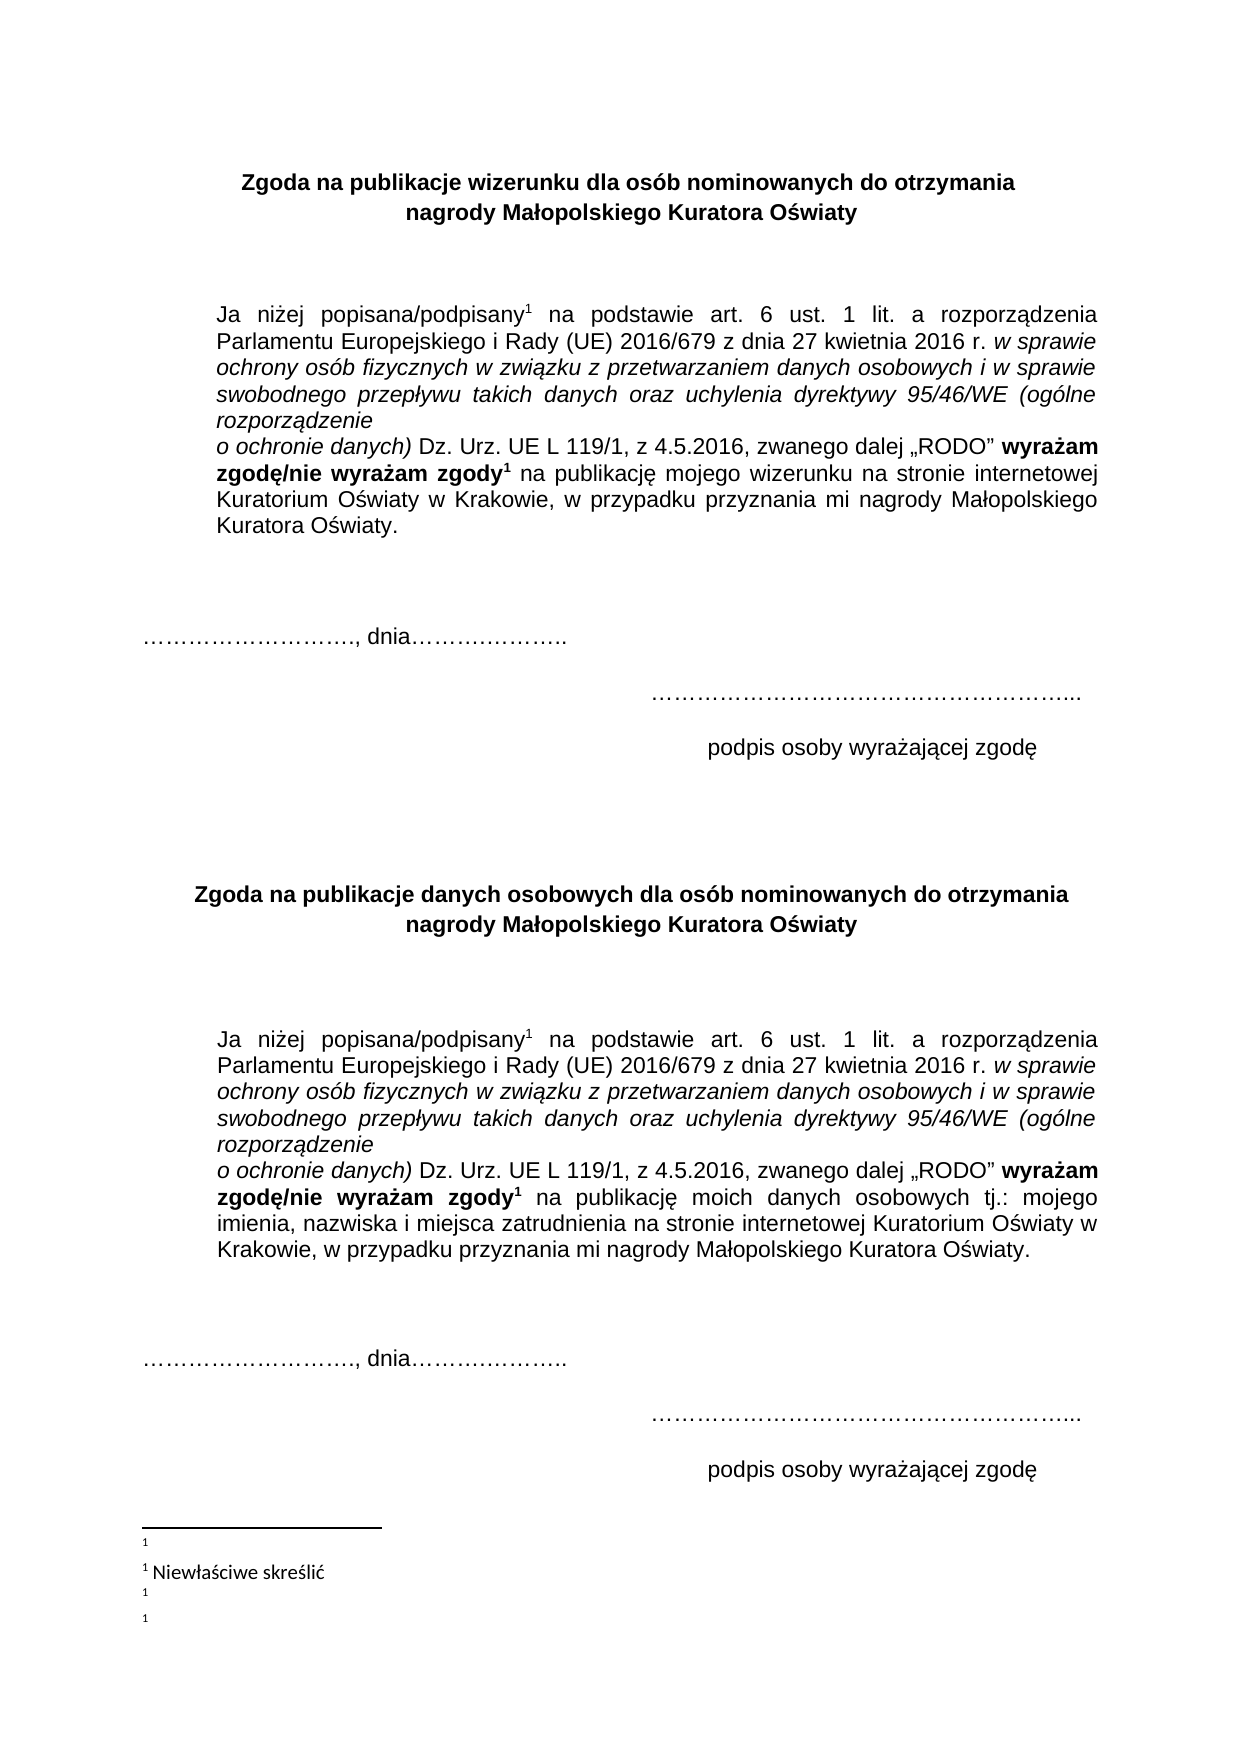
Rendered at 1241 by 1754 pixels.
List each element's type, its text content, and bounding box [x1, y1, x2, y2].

text ………………………………………………... [192, 679, 1098, 705]
text podpis osoby wyrażającej zgodę [192, 734, 1098, 761]
text ………………………., dnia……….……….. [142, 623, 1098, 650]
list Zgoda na publikacje wizerunku dla osób nominowanych do otrzymania nagrody Małopolskiego Kuratora Oświaty [164, 169, 1098, 226]
text ………………………………………………... [192, 1400, 1098, 1427]
text podpis osoby wyrażającej zgodę [192, 1456, 1098, 1482]
list Ja niżej popisana/podpisany1 na podstawie art. 6 ust. 1 lit. a rozporządzenia Parlamentu Europejskiego i Rady (UE) 2016/679 z dnia 27 kwietnia 2016 r. w sprawie ochrony osób fizycznych w związku z przetwarzaniem danych osobowych i w sprawie swobodnego przepływu takich danych oraz uchylenia dyrektywy 95/46/WE (ogólne rozporządzenie o ochronie danych) Dz. Urz. UE L 119/1, z 4.5.2016, zwanego dalej „RODO” wyrażam zgodę/nie wyrażam zgody na publikację mojego wizerunku na stronie internetowej Kuratorium Oświaty w Krakowie, w przypadku przyznania mi nagrody Małopolskiego Kuratora Oświaty. [216, 301, 1098, 539]
text ………………………., dnia……….……….. [142, 1345, 1098, 1371]
list Zgoda na publikacje danych osobowych dla osób nominowanych do otrzymania nagrody Małopolskiego Kuratora Oświaty [164, 881, 1098, 937]
list Ja niżej popisana/podpisany1 na podstawie art. 6 ust. 1 lit. a rozporządzenia Parlamentu Europejskiego i Rady (UE) 2016/679 z dnia 27 kwietnia 2016 r. w sprawie ochrony osób fizycznych w związku z przetwarzaniem danych osobowych i w sprawie swobodnego przepływu takich danych oraz uchylenia dyrektywy 95/46/WE (ogólne rozporządzenie o ochronie danych) Dz. Urz. UE L 119/1, z 4.5.2016, zwanego dalej „RODO” wyrażam zgodę/nie wyrażam zgody1 na publikację moich danych osobowych tj.: mojego imienia, nazwiska i miejsca zatrudnienia na stronie internetowej Kuratorium Oświaty w Krakowie, w przypadku przyznania mi nagrody Małopolskiego Kuratora Oświaty. [217, 1026, 1098, 1263]
